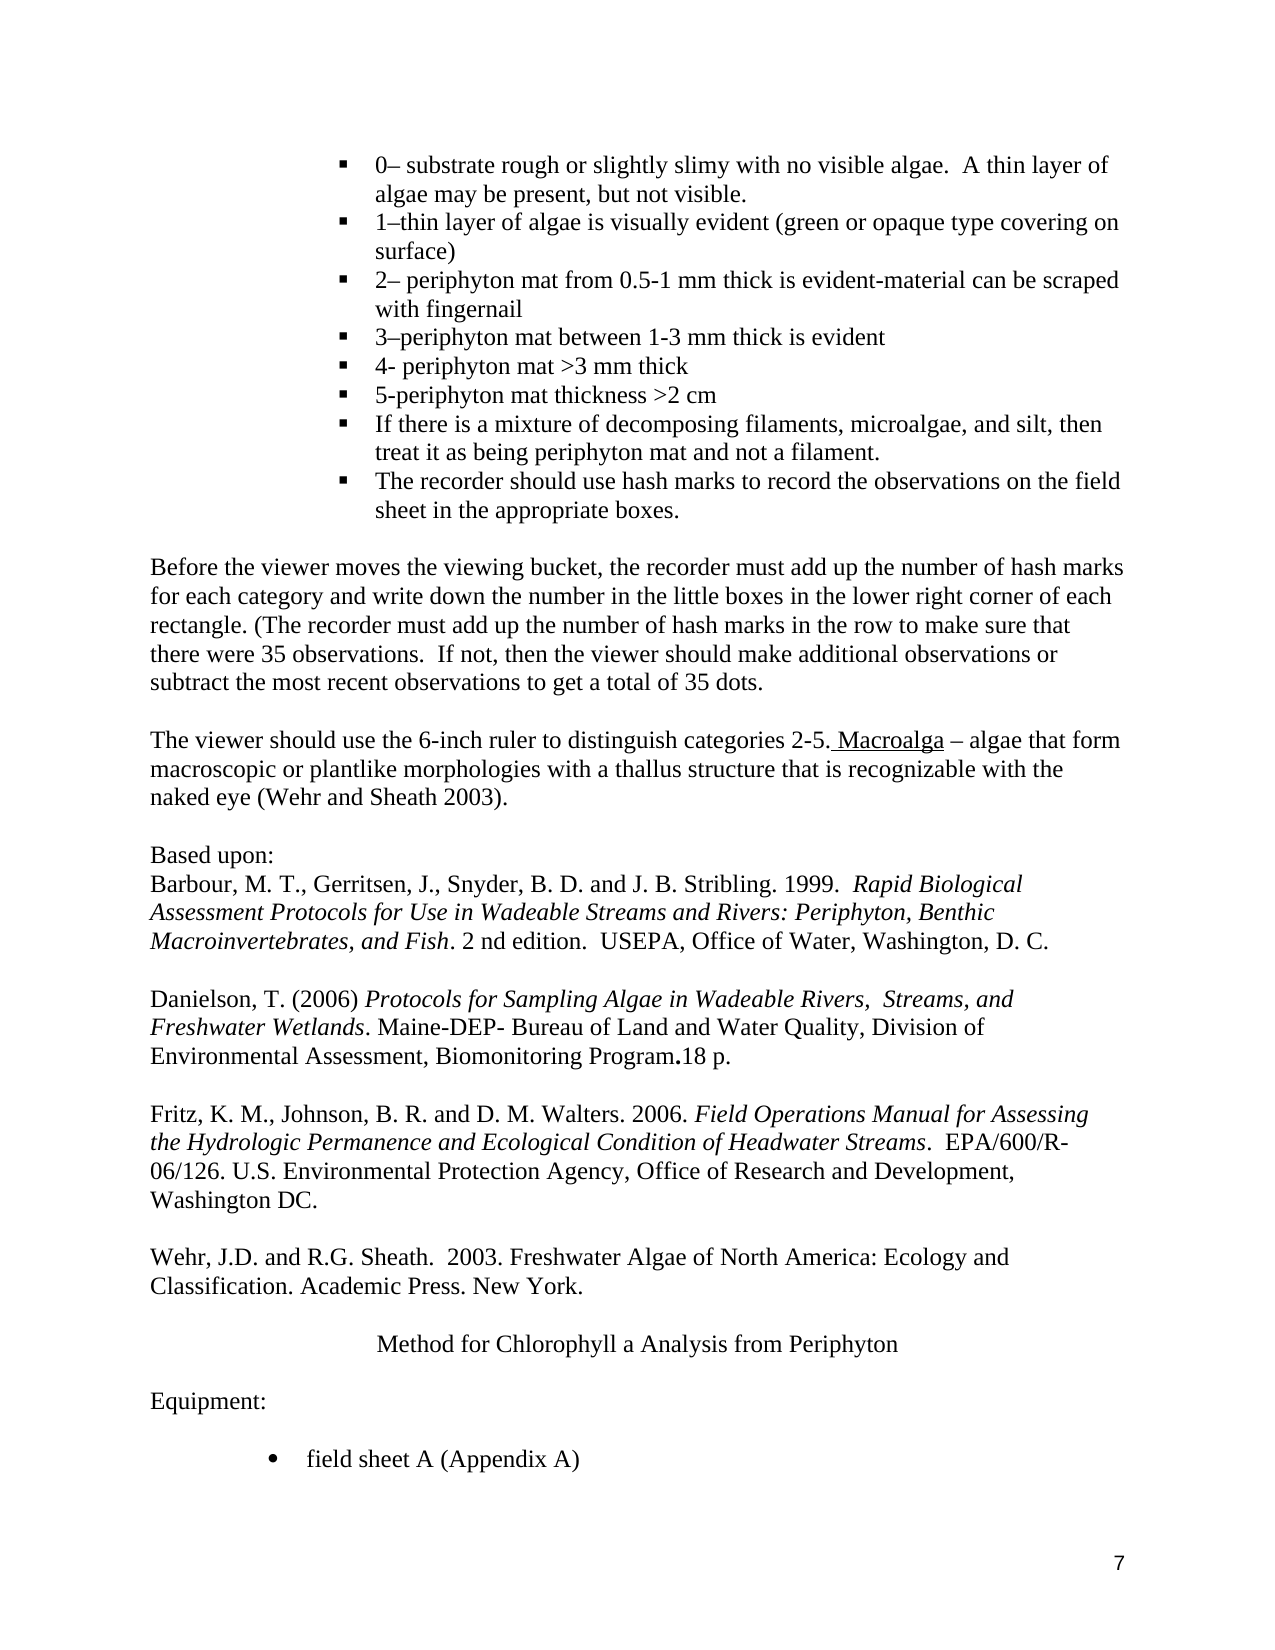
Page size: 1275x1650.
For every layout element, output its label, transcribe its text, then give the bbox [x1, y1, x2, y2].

list 4- periphyton mat >3 mm thick [337, 351, 1125, 380]
text Equipment: [150, 1386, 1125, 1415]
list 2– periphyton mat from 0.5-1 mm thick is evident-material can be scraped with fingernail [337, 265, 1125, 322]
list The recorder should use hash marks to record the observations on the field sheet in the appropriate boxes. [337, 466, 1125, 524]
list If there is a mixture of decomposing filaments, microalgae, and silt, then treat it as being periphyton mat and not a filament. [337, 409, 1125, 466]
text Danielson, T. (2006) Protocols for Sampling Algae in Wadeable Rivers, Streams, and Freshwater Wetlands. Maine-DEP- Bureau of Land and Water Quality, Division of Environmental Assessment, Biomonitoring Program.18 p. [150, 984, 1125, 1070]
list 3–periphyton mat between 1-3 mm thick is evident [337, 322, 1125, 351]
text Method for Chlorophyll a Analysis from Periphyton [150, 1329, 1125, 1357]
list 5-periphyton mat thickness >2 cm [337, 380, 1125, 409]
list 0– substrate rough or slightly slimy with no visible algae. A thin layer of algae may be present, but not visible. [337, 150, 1125, 207]
text Barbour, M. T., Gerritsen, J., Snyder, B. D. and J. B. Stribling. 1999. Rapid Biological Assessment Protocols for Use in Wadeable Streams and Rivers: Periphyton, Benthic Macroinvertebrates, and Fish. 2 nd edition. USEPA, Office of Water, , D. C. [150, 869, 1125, 955]
text The viewer should use the 6-inch ruler to distinguish categories 2-5. Macroalga – algae that form macroscopic or plantlike morphologies with a thallus structure that is recognizable with the naked eye (Wehr and Sheath 2003). [150, 725, 1125, 811]
text for each category and write down the number in the little boxes in the lower right corner of each rectangle. (The recorder must add up the number of hash marks in the row to make sure that there were 35 observations. If not, then the viewer should make additional observations or subtract the most recent observations to get a total of 35 dots. [150, 581, 1125, 696]
text Before the viewer moves the viewing bucket, the recorder must add up the number of hash marks [150, 552, 1125, 581]
list field sheet A (Appendix A) [269, 1444, 1125, 1472]
text Wehr, J.D. and R.G. Sheath. 2003. Freshwater Algae of North America: Ecology and Classification. Academic Press. New York. [150, 1242, 1125, 1300]
list 1–thin layer of algae is visually evident (green or opaque type covering on surface) [337, 207, 1125, 265]
text Fritz, K. M., Johnson, B. R. and D. M. Walters. 2006. Field Operations Manual for Assessing the Hydrologic Permanence and Ecological Condition of Headwater Streams. EPA/600/R-06/126. U.S. Environmental Protection Agency, Office of Research and Development, Washington DC. [150, 1099, 1125, 1214]
text Based upon: [150, 840, 1125, 869]
